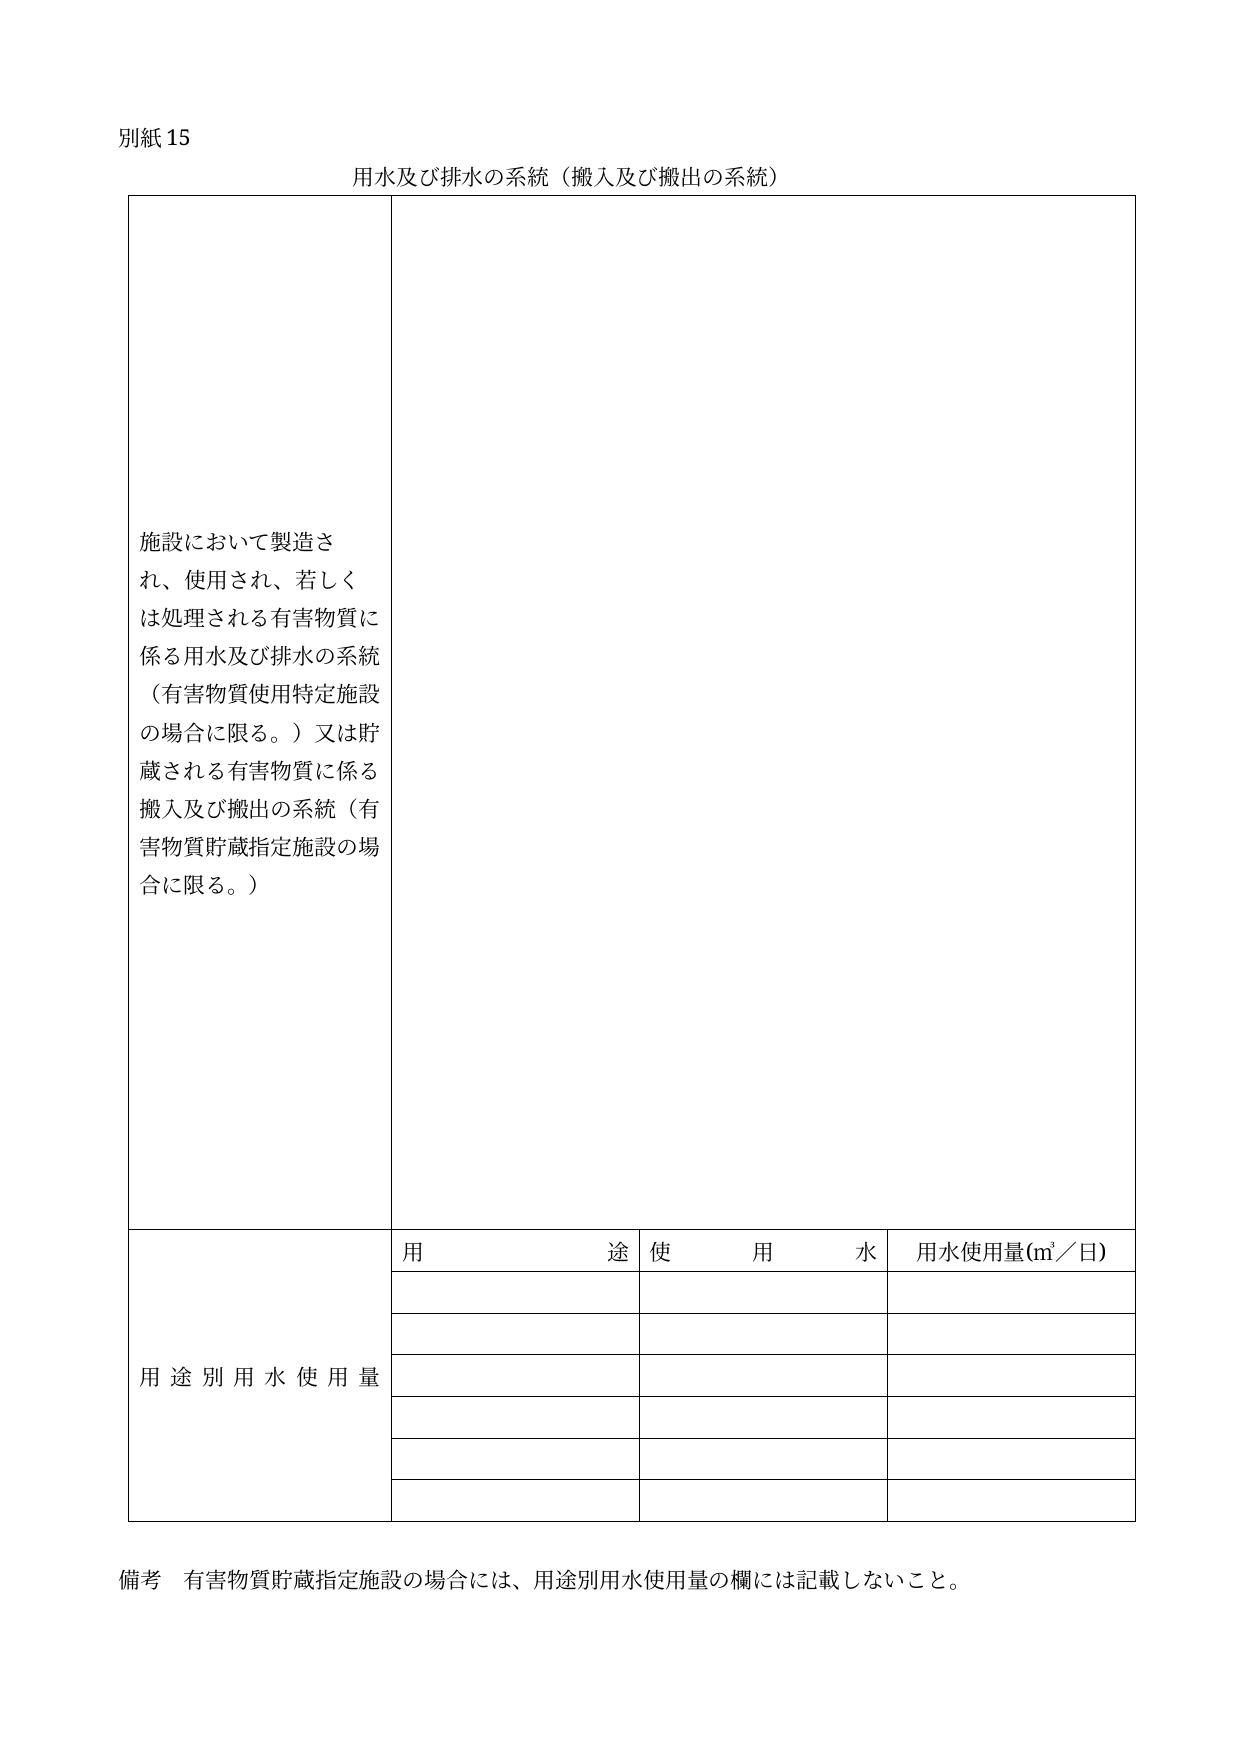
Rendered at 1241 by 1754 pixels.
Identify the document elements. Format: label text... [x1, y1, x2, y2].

table_cell [888, 1480, 1135, 1521]
text 別紙15 [118, 118, 1122, 156]
table_header 施設において製造され、使用され、若しくは処理される有害物質に係る用水及び排水の系統（有害物質使用特定施設の場合に限る。）又は貯蔵される有害物質に係る搬入及び搬出の系統（有害物質貯蔵指定施設の場合に限る。） [129, 196, 391, 1229]
table_cell [640, 1355, 887, 1396]
table_cell [640, 1272, 887, 1313]
table_cell [888, 1272, 1135, 1313]
table_cell [640, 1439, 887, 1479]
table_cell 用途 [392, 1230, 639, 1271]
table_cell [392, 1314, 639, 1354]
table_cell [888, 1355, 1135, 1396]
table_cell 用水使用量(㎥／日) [888, 1230, 1135, 1271]
table_header [392, 196, 1135, 1229]
table_cell [392, 1355, 639, 1396]
table_cell [392, 1397, 639, 1438]
table_cell [888, 1314, 1135, 1354]
text 用水及び排水の系統（搬入及び搬出の系統） [20, 156, 1122, 195]
table_cell [888, 1439, 1135, 1479]
table_cell [888, 1397, 1135, 1438]
table_cell [640, 1480, 887, 1521]
table_cell [640, 1314, 887, 1354]
table_cell [392, 1480, 639, 1521]
table_cell [392, 1439, 639, 1479]
table_cell [392, 1272, 639, 1313]
table_cell 使用水 [640, 1230, 887, 1271]
table_cell [640, 1397, 887, 1438]
text 備考 有害物質貯蔵指定施設の場合には、用途別用水使用量の欄には記載しないこと。 [118, 1560, 1122, 1598]
table_cell 用途別用水使用量 [129, 1230, 391, 1521]
